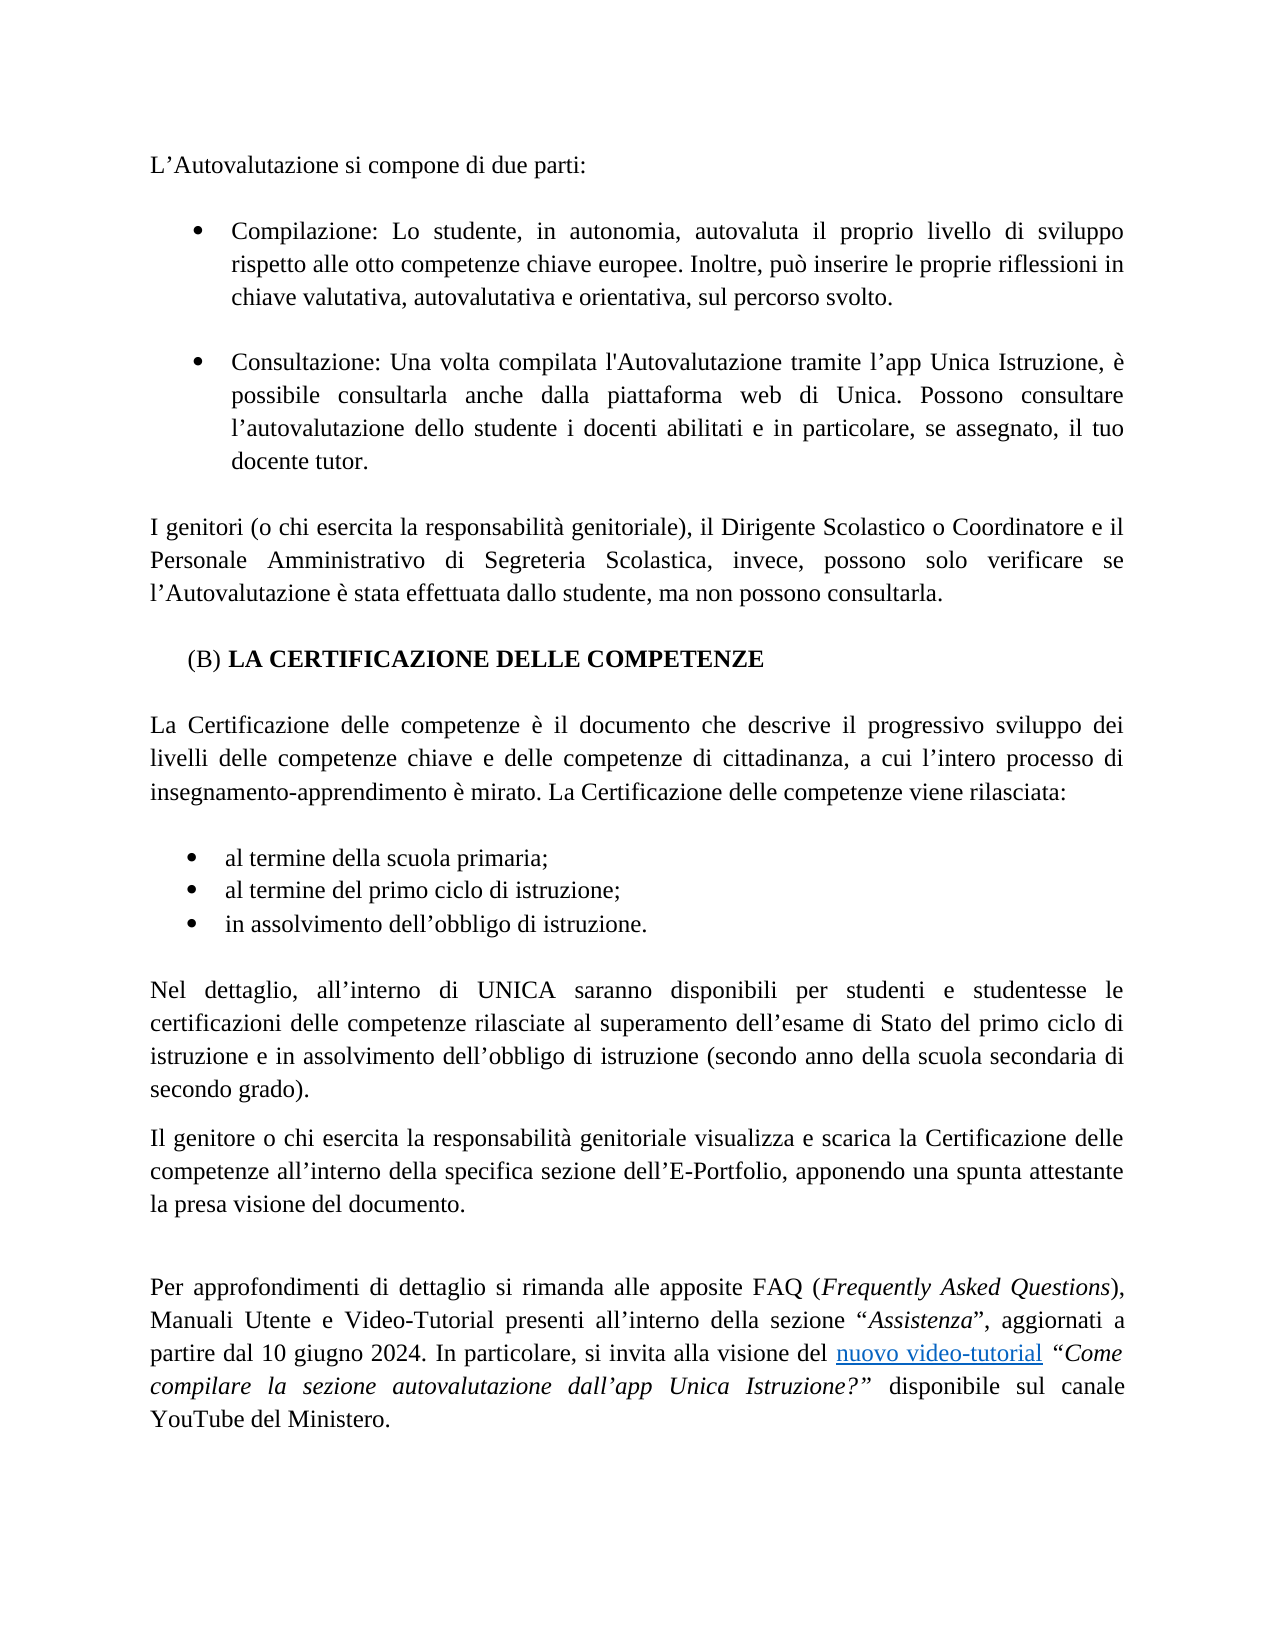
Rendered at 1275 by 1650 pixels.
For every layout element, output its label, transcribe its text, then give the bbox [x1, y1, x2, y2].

text Il genitore o chi esercita la responsabilità genitoriale visualizza e scarica la Certificazione delle competenze all’interno della specifica sezione dell’E-Portfolio, apponendo una spunta attestante la presa visione del documento. [150, 1123, 1125, 1218]
text I genitori (o chi esercita la responsabilità genitoriale), il Dirigente Scolastico o Coordinatore e il Personale Amministrativo di Segreteria Scolastica, invece, possono solo verificare se l’Autovalutazione è stata effettuata dallo studente, ma non possono consultarla. [150, 512, 1125, 607]
list Compilazione: Lo studente, in autonomia, autovaluta il proprio livello di sviluppo rispetto alle otto competenze chiave europee. Inoltre, può inserire le proprie riflessioni in chiave valutativa, autovalutativa e orientativa, sul percorso svolto. [194, 216, 1125, 311]
text La Certificazione delle competenze è il documento che descrive il progressivo sviluppo dei livelli delle competenze chiave e delle competenze di cittadinanza, a cui l’intero processo di insegnamento-apprendimento è mirato. La Certificazione delle competenze viene rilasciata: [150, 711, 1125, 805]
list al termine della scuola primaria; [187, 843, 1125, 871]
list in assolvimento dell’obbligo di istruzione. [187, 909, 1125, 937]
list LA CERTIFICAZIONE DELLE COMPETENZE [187, 644, 1125, 673]
text L’Autovalutazione si compone di due parti: [150, 150, 1125, 179]
list al termine del primo ciclo di istruzione; [187, 876, 1125, 904]
list Consultazione: Una volta compilata l'Autovalutazione tramite l’app Unica Istruzione, è possibile consultarla anche dalla piattaforma web di Unica. Possono consultare l’autovalutazione dello studente i docenti abilitati e in particolare, se assegnato, il tuo docente tutor. [194, 347, 1125, 475]
text Nel dettaglio, all’interno di UNICA saranno disponibili per studenti e studentesse le certificazioni delle competenze rilasciate al superamento dell’esame di Stato del primo ciclo di istruzione e in assolvimento dell’obbligo di istruzione (secondo anno della scuola secondaria di secondo grado). [150, 975, 1125, 1102]
text Per approfondimenti di dettaglio si rimanda alle apposite FAQ (Frequently Asked Questions), Manuali Utente e Video-Tutorial presenti all’interno della sezione “Assistenza”, aggiornati a partire dal 10 giugno 2024. In particolare, si invita alla visione del nuovo video-tutorial “Come compilare la sezione autovalutazione dall’app Unica Istruzione?” disponibile sul canale YouTube del Ministero. [150, 1272, 1125, 1433]
